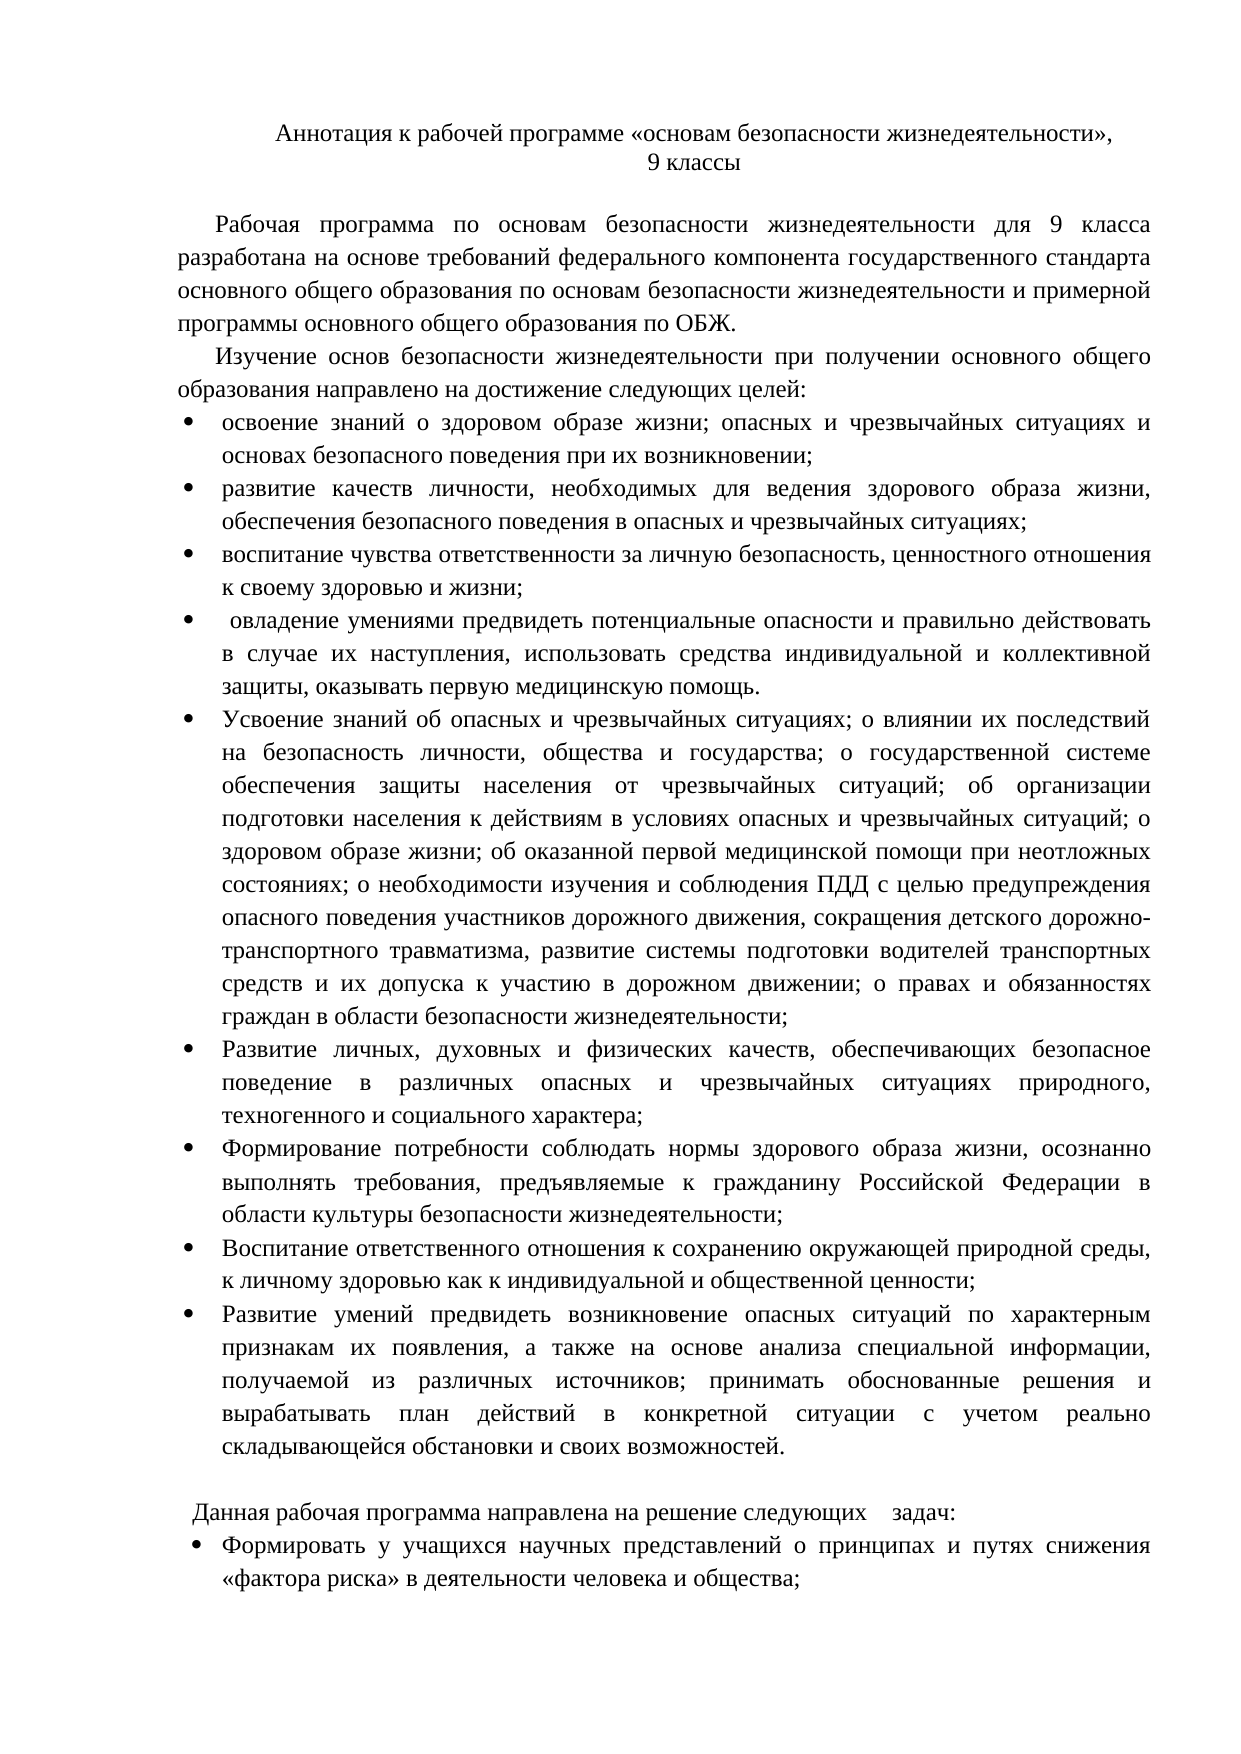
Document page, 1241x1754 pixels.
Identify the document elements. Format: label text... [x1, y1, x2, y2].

list освоение знаний о здоровом образе жизни; опасных и чрезвычайных ситуациях и основах безопасного поведения при их возникновении; [184, 407, 1152, 469]
list Формировать у учащихся научных представлений о принципах и путях снижения «фактора риска» в деятельности человека и общества; [192, 1530, 1152, 1592]
text Данная рабочая программа направлена на решение следующих задач: [192, 1497, 1152, 1526]
list воспитание чувства ответственности за личную безопасность, ценностного отношения к своему здоровью и жизни; [184, 539, 1152, 601]
text Изучение основ безопасности жизнедеятельности при получении основного общего образования направлено на достижение следующих целей: [177, 341, 1152, 403]
list Развитие умений предвидеть возникновение опасных ситуаций по характерным признакам их появления, а также на основе анализа специальной информации, получаемой из различных источников; принимать обоснованные решения и вырабатывать план действий в конкретной ситуации с учетом реально складывающейся обстановки и своих возможностей. [184, 1299, 1152, 1459]
list 9 классы [177, 147, 1152, 176]
list Аннотация к рабочей программе «основам безопасности жизнедеятельности», [177, 118, 1152, 147]
list Усвоение знаний об опасных и чрезвычайных ситуациях; о влиянии их последствий на безопасность личности, общества и государства; о государственной системе обеспечения защиты населения от чрезвычайных ситуаций; об организации подготовки населения к действиям в условиях опасных и чрезвычайных ситуаций; о здоровом образе жизни; об оказанной первой медицинской помощи при неотложных состояниях; о необходимости изучения и соблюдения ПДД с целью предупреждения опасного поведения участников дорожного движения, сокращения детского дорожно-транспортного травматизма, развитие системы подготовки водителей транспортных средств и их допуска к участию в дорожном движении; о правах и обязанностях граждан в области безопасности жизнедеятельности; [184, 704, 1152, 1030]
list овладение умениями предвидеть потенциальные опасности и правильно действовать в случае их наступления, использовать средства индивидуальной и коллективной защиты, оказывать первую медицинскую помощь. [184, 605, 1152, 700]
list Воспитание ответственного отношения к сохранению окружающей природной среды, к личному здоровью как к индивидуальной и общественной ценности; [184, 1233, 1152, 1294]
text Рабочая программа по основам безопасности жизнедеятельности для 9 класса разработана на основе требований федерального компонента государственного стандарта основного общего образования по основам безопасности жизнедеятельности и примерной программы основного общего образования по ОБЖ. [177, 209, 1152, 336]
list Формирование потребности соблюдать нормы здорового образа жизни, осознанно выполнять требования, предъявляемые к гражданину Российской Федерации в области культуры безопасности жизнедеятельности; [184, 1133, 1152, 1228]
list Развитие личных, духовных и физических качеств, обеспечивающих безопасное поведение в различных опасных и чрезвычайных ситуациях природного, техногенного и социального характера; [184, 1034, 1152, 1129]
list развитие качеств личности, необходимых для ведения здорового образа жизни, обеспечения безопасного поведения в опасных и чрезвычайных ситуациях; [184, 473, 1152, 535]
